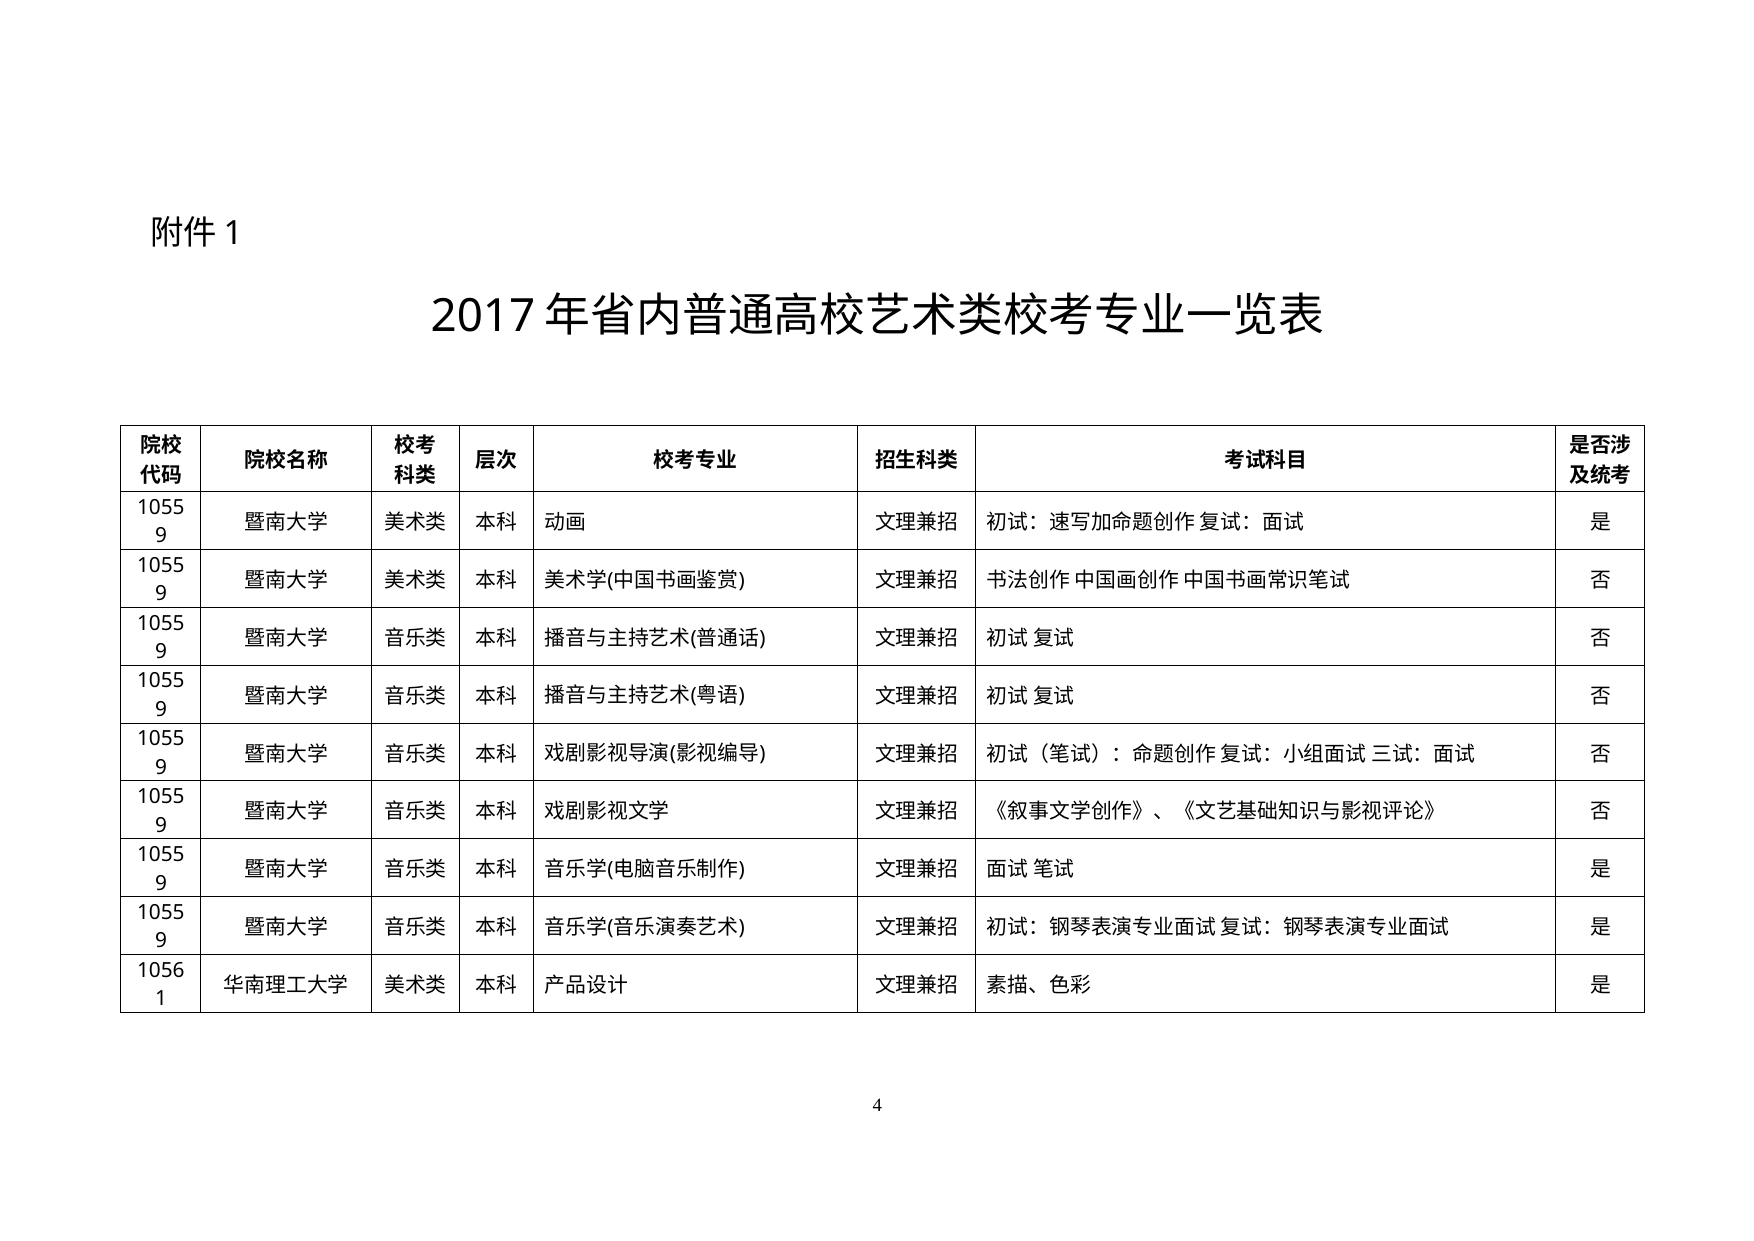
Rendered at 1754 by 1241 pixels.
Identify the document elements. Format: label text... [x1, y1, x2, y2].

table_header 校考 科类 [372, 426, 459, 491]
table_header 是否涉及统考 [1556, 426, 1644, 491]
table_cell 文理兼招 [858, 897, 975, 954]
table_cell 否 [1556, 666, 1644, 722]
table_cell 《叙事文学创作》、《文艺基础知识与影视评论》 [976, 781, 1555, 838]
table_header 招生科类 [858, 426, 975, 491]
table_cell 美术学(中国书画鉴赏) [534, 550, 857, 607]
table_cell 10559 [121, 781, 200, 838]
table_cell 暨南大学 [201, 724, 371, 780]
table_cell 美术类 [372, 955, 459, 1012]
table_cell 音乐学(音乐演奏艺术) [534, 897, 857, 954]
table_cell 播音与主持艺术(普通话) [534, 608, 857, 664]
table_cell 本科 [460, 550, 533, 607]
table_cell 音乐类 [372, 781, 459, 838]
table_cell 文理兼招 [858, 608, 975, 664]
table_cell 初试：速写加命题创作 复试：面试 [976, 492, 1555, 549]
text 2017年省内普通高校艺术类校考专业一览表 [150, 263, 1604, 360]
table_cell 暨南大学 [201, 550, 371, 607]
table_cell 产品设计 [534, 955, 857, 1012]
table_cell 音乐类 [372, 666, 459, 722]
table_cell 动画 [534, 492, 857, 549]
table_cell 本科 [460, 608, 533, 664]
table_cell 音乐类 [372, 724, 459, 780]
table_cell 初试：钢琴表演专业面试 复试：钢琴表演专业面试 [976, 897, 1555, 954]
table_header 院校代码 [121, 426, 200, 491]
table_cell 10559 [121, 724, 200, 780]
table_cell 暨南大学 [201, 839, 371, 896]
table_header 层次 [460, 426, 533, 491]
table_cell 本科 [460, 839, 533, 896]
table_cell 戏剧影视导演(影视编导) [534, 724, 857, 780]
table_cell 暨南大学 [201, 666, 371, 722]
table_cell 文理兼招 [858, 839, 975, 896]
table_cell 戏剧影视文学 [534, 781, 857, 838]
table_cell 文理兼招 [858, 955, 975, 1012]
table_cell 否 [1556, 781, 1644, 838]
table_cell 暨南大学 [201, 608, 371, 664]
table_header 考试科目 [976, 426, 1555, 491]
table_cell 本科 [460, 781, 533, 838]
table_cell 是 [1556, 955, 1644, 1012]
table_cell 素描、色彩 [976, 955, 1555, 1012]
table_cell 本科 [460, 492, 533, 549]
table_cell 音乐学(电脑音乐制作) [534, 839, 857, 896]
table_cell 播音与主持艺术(粤语) [534, 666, 857, 722]
table_cell 否 [1556, 550, 1644, 607]
table_cell 文理兼招 [858, 781, 975, 838]
table_cell 华南理工大学 [201, 955, 371, 1012]
table_cell 暨南大学 [201, 781, 371, 838]
table_cell 书法创作 中国画创作 中国书画常识笔试 [976, 550, 1555, 607]
table_header 院校名称 [201, 426, 371, 491]
table_cell 文理兼招 [858, 492, 975, 549]
table_cell 否 [1556, 608, 1644, 664]
table_cell 暨南大学 [201, 897, 371, 954]
text 附件1 [150, 198, 1604, 263]
table_cell 初试（笔试）：命题创作 复试：小组面试 三试：面试 [976, 724, 1555, 780]
table_cell 是 [1556, 839, 1644, 896]
table_cell 10559 [121, 550, 200, 607]
table_header 校考专业 [534, 426, 857, 491]
table_cell 10559 [121, 666, 200, 722]
table_cell 音乐类 [372, 897, 459, 954]
table_cell 音乐类 [372, 608, 459, 664]
table_cell 面试 笔试 [976, 839, 1555, 896]
table_cell 是 [1556, 492, 1644, 549]
table_cell 本科 [460, 724, 533, 780]
table_cell 10559 [121, 608, 200, 664]
table_cell 本科 [460, 666, 533, 722]
table_cell 10559 [121, 897, 200, 954]
table_cell 音乐类 [372, 839, 459, 896]
table_cell 是 [1556, 897, 1644, 954]
table_cell 10559 [121, 839, 200, 896]
table_cell 文理兼招 [858, 724, 975, 780]
table_cell 文理兼招 [858, 550, 975, 607]
table_cell 美术类 [372, 550, 459, 607]
table_cell 10559 [121, 492, 200, 549]
table_cell 文理兼招 [858, 666, 975, 722]
table_cell 10561 [121, 955, 200, 1012]
table_cell 美术类 [372, 492, 459, 549]
table_cell 否 [1556, 724, 1644, 780]
table_cell 初试 复试 [976, 608, 1555, 664]
table_cell 暨南大学 [201, 492, 371, 549]
table_cell 本科 [460, 897, 533, 954]
table_cell 本科 [460, 955, 533, 1012]
table_cell 初试 复试 [976, 666, 1555, 722]
